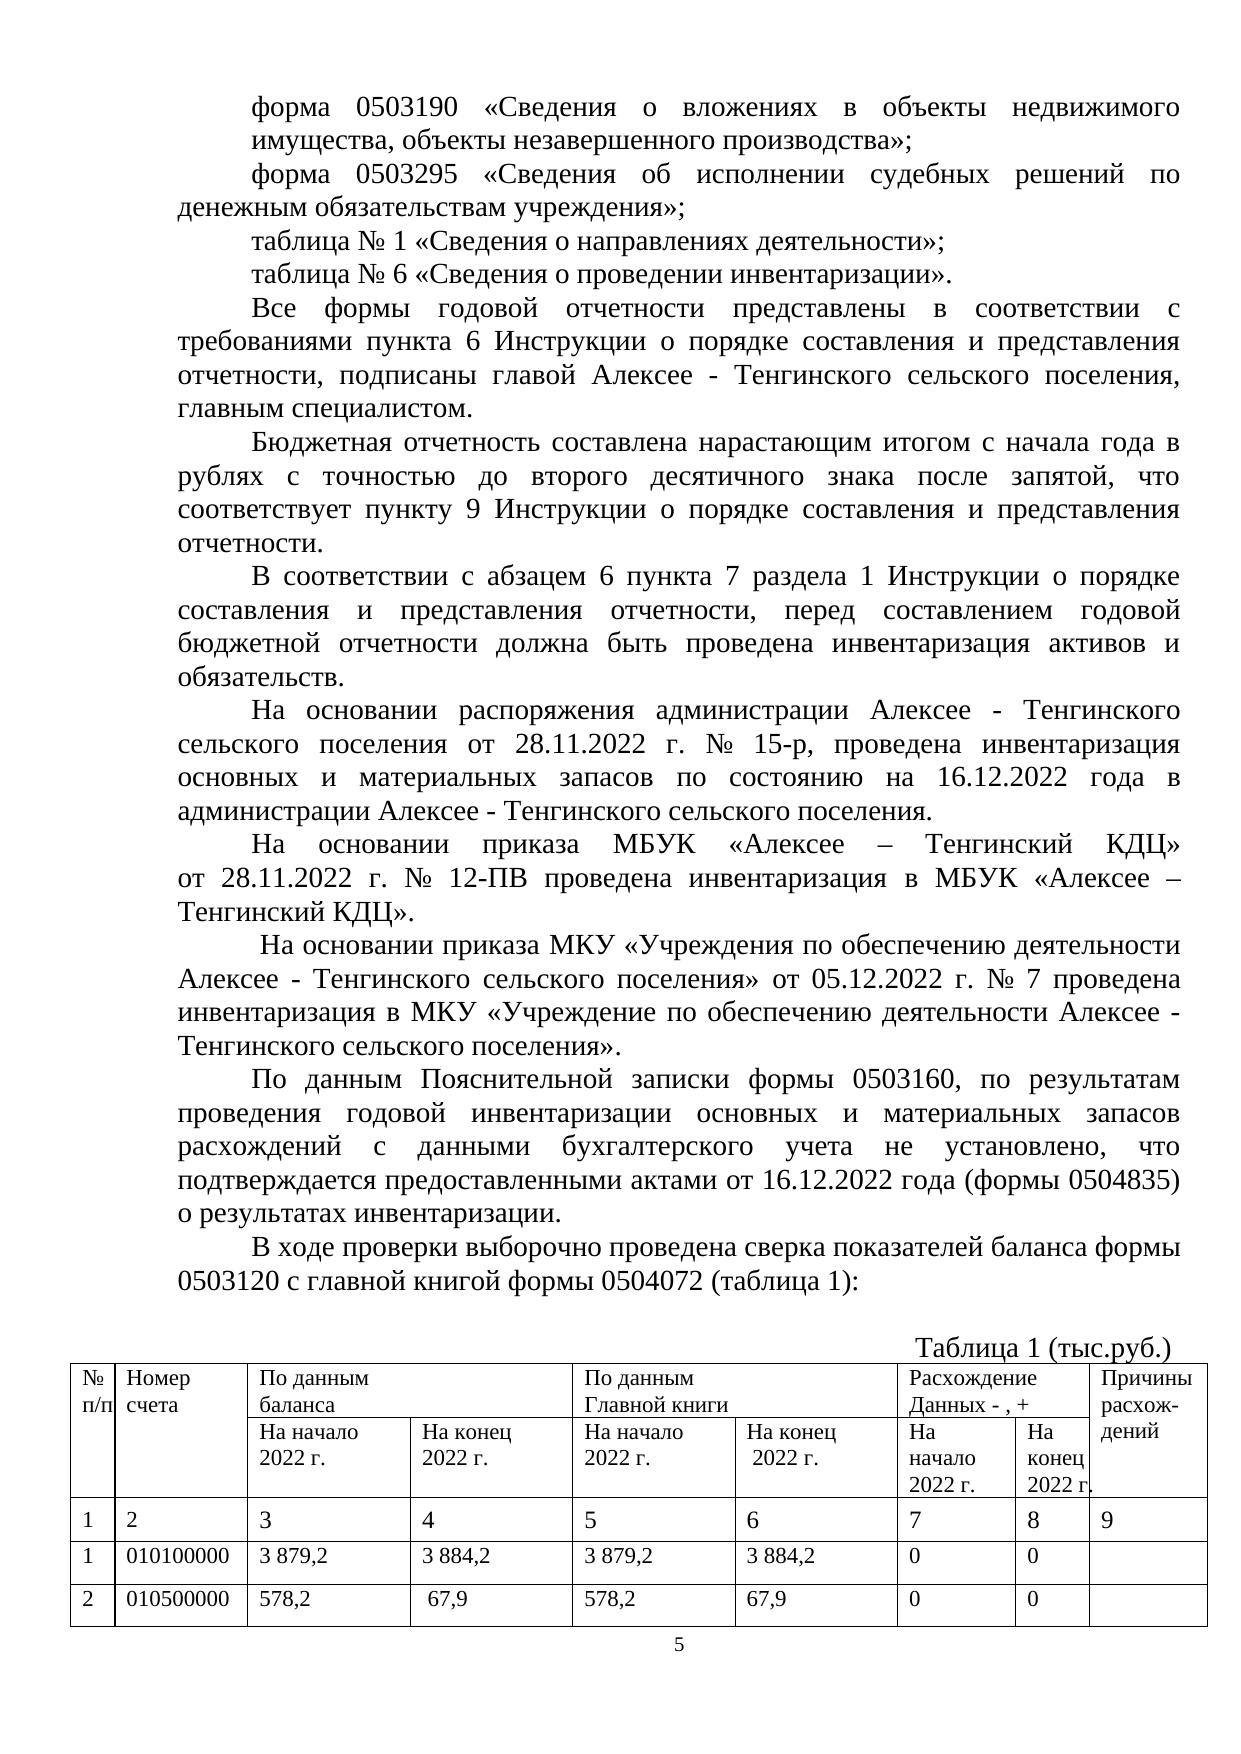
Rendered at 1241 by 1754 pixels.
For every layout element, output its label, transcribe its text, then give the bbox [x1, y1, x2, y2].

table_cell 3 [248, 1498, 410, 1541]
table_cell 010100000 [116, 1542, 247, 1584]
table_cell На конец 2022 г. [411, 1418, 572, 1497]
table_cell 3 884,2 [411, 1542, 572, 1584]
table_cell 1 [71, 1542, 114, 1584]
text На основании приказа МКУ «Учреждения по обеспечению деятельности Алексее - Тенгинского сельского поселения» от 05.12.2022 г. № 7 проведена инвентаризация в МКУ «Учреждение по обеспечению деятельности Алексее -Тенгинского сельского поселения». [177, 927, 1181, 1061]
table_header По данным баланса [248, 1364, 572, 1417]
text таблица № 6 «Сведения о проведении инвентаризации». [177, 256, 1181, 290]
text форма 0503190 «Сведения о вложениях в объекты недвижимого имущества, объекты незавершенного производства»; [251, 89, 1181, 156]
table_cell 2 [71, 1585, 114, 1626]
text таблица № 1 «Сведения о направлениях деятельности»; [177, 223, 1181, 256]
table_cell [1090, 1542, 1207, 1584]
table_cell 5 [573, 1498, 735, 1541]
table_header № п/п [71, 1364, 114, 1497]
table_cell 0 [1016, 1542, 1089, 1584]
table_cell 4 [411, 1498, 572, 1541]
table_header Номер счета [116, 1364, 247, 1497]
table_cell 3 879,2 [573, 1542, 735, 1584]
table_cell 0 [898, 1585, 1015, 1626]
table_cell 010500000 [116, 1585, 247, 1626]
table_cell 0 [1016, 1585, 1089, 1626]
table_cell 6 [736, 1498, 897, 1541]
table_cell 1 [71, 1498, 114, 1541]
text форма 0503295 «Сведения об исполнении судебных решений по денежным обязательствам учреждения»; [177, 156, 1181, 223]
table_cell [1090, 1585, 1207, 1626]
table_cell 67,9 [411, 1585, 572, 1626]
table_header Расхождение Данных - , + [898, 1364, 1089, 1417]
text В ходе проверки выборочно проведена сверка показателей баланса формы 0503120 с главной книгой формы 0504072 (таблица 1): [177, 1229, 1181, 1296]
table_cell На начало 2022 г. [248, 1418, 410, 1497]
table_cell 2 [116, 1498, 247, 1541]
table_cell 578,2 [248, 1585, 410, 1626]
table_cell 0 [898, 1542, 1015, 1584]
text В соответствии с абзацем 6 пункта 7 раздела 1 Инструкции о порядке составления и представления отчетности, перед составлением годовой бюджетной отчетности должна быть проведена инвентаризация активов и обязательств. [177, 558, 1181, 692]
table_cell 3 884,2 [736, 1542, 897, 1584]
text На основании распоряжения администрации Алексее - Тенгинского сельского поселения от 28.11.2022 г. № 15-р, проведена инвентаризация основных и материальных запасов по состоянию на 16.12.2022 года в администрации Алексее - Тенгинского сельского поселения. [177, 692, 1181, 827]
table_cell 8 [1016, 1498, 1089, 1541]
table_header Причины расхож- дений [1090, 1364, 1207, 1497]
text Таблица 1 (тыс.руб.) [915, 1330, 1181, 1363]
table_cell На конец 2022 г. [736, 1418, 897, 1497]
table_cell На начало 2022 г. [573, 1418, 735, 1497]
table_cell 9 [1090, 1498, 1207, 1541]
table_cell На конец 2022 г. [1016, 1418, 1089, 1497]
table_cell 3 879,2 [248, 1542, 410, 1584]
text Бюджетная отчетность составлена нарастающим итогом с начала года в рублях с точностью до второго десятичного знака после запятой, что соответствует пункту 9 Инструкции о порядке составления и представления отчетности. [177, 424, 1181, 558]
table_cell 7 [898, 1498, 1015, 1541]
text На основании приказа МБУК «Алексее – Тенгинский КДЦ» от 28.11.2022 г. № 12-ПВ проведена инвентаризация в МБУК «Алексее – Тенгинский КДЦ». [177, 827, 1181, 927]
text Все формы годовой отчетности представлены в соответствии с требованиями пункта 6 Инструкции о порядке составления и представления отчетности, подписаны главой Алексее - Тенгинского сельского поселения, главным специалистом. [177, 290, 1181, 424]
table_cell На начало 2022 г. [898, 1418, 1015, 1497]
table_header По данным Главной книги [573, 1364, 897, 1417]
text По данным Пояснительной записки формы 0503160, по результатам проведения годовой инвентаризации основных и материальных запасов расхождений с данными бухгалтерского учета не установлено, что подтверждается предоставленными актами от 16.12.2022 года (формы 0504835) о результатах инвентаризации. [177, 1061, 1181, 1229]
table_cell 67,9 [736, 1585, 897, 1626]
table_cell 578,2 [573, 1585, 735, 1626]
